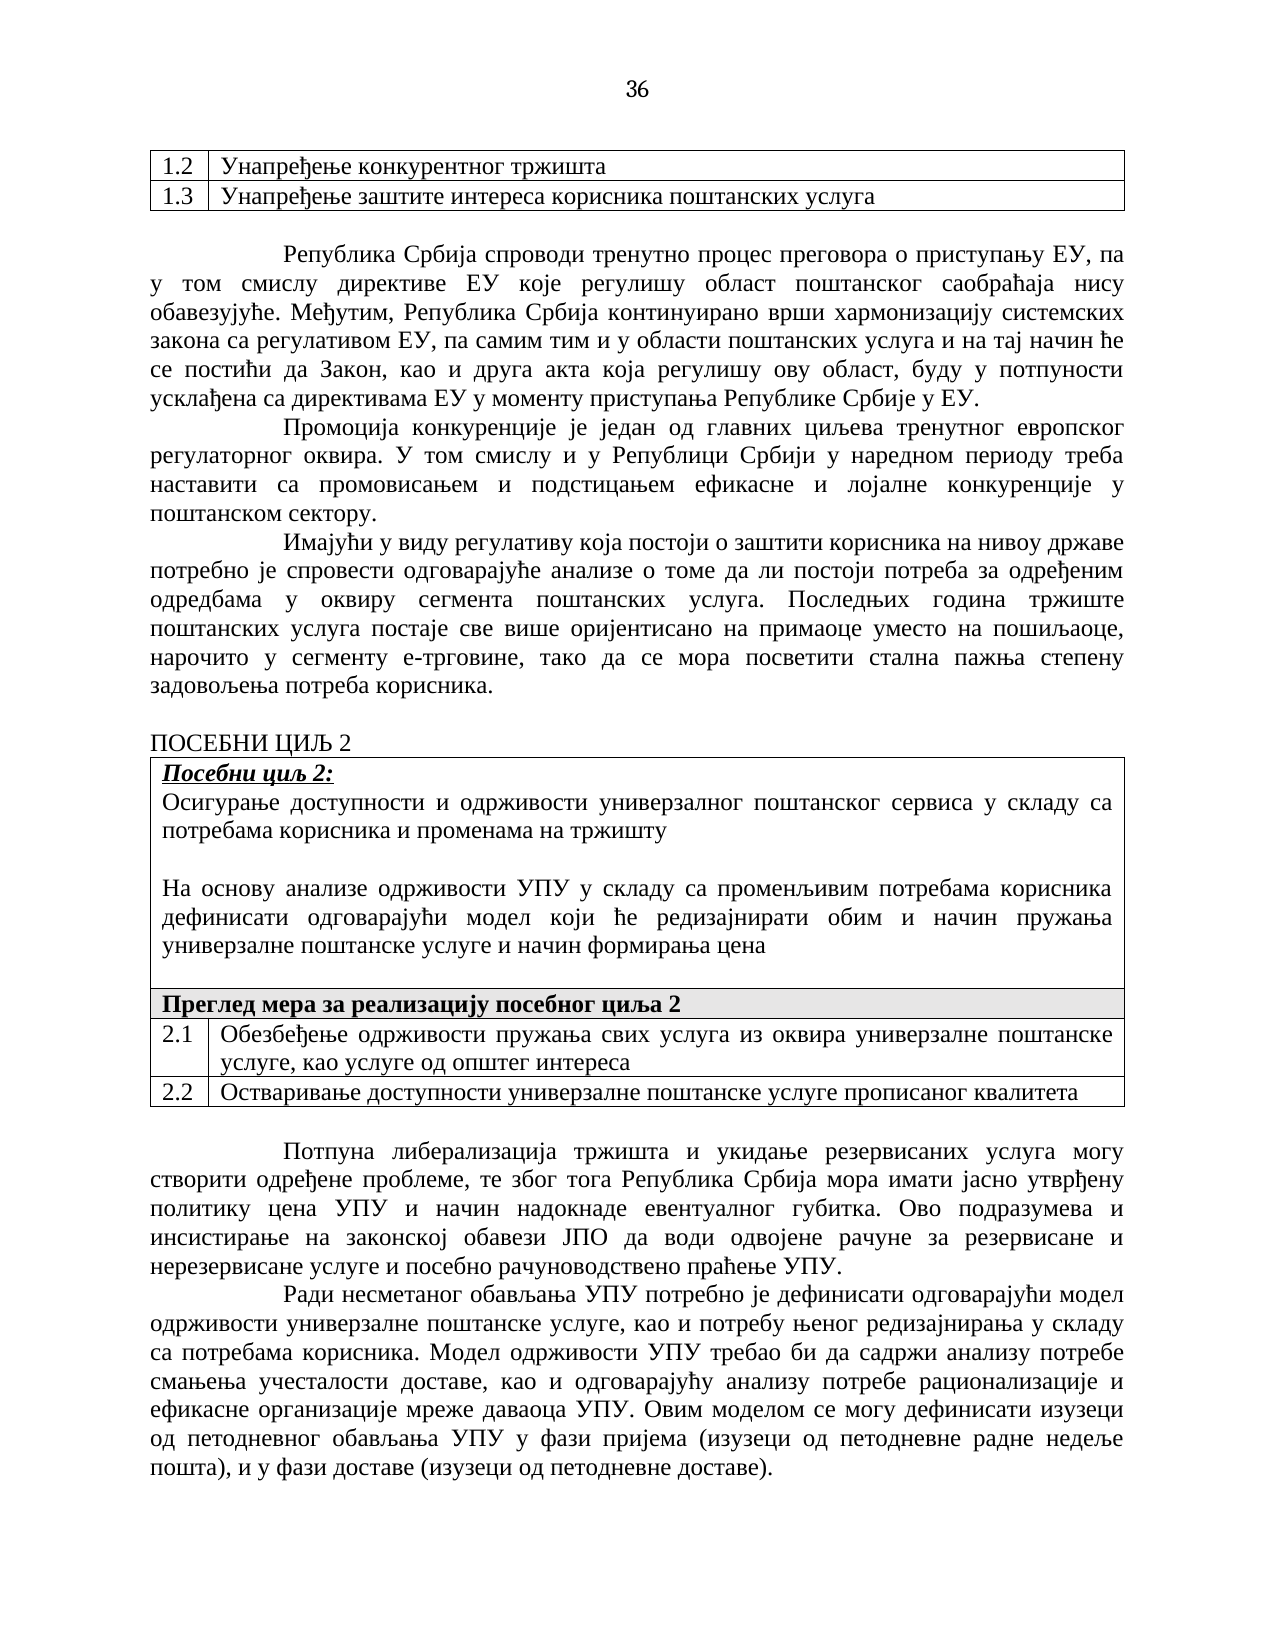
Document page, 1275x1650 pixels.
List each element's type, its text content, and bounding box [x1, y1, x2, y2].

table_cell Унапређење заштите интереса корисника поштанских услуга [209, 181, 1124, 209]
table_cell 2.2 [151, 1077, 208, 1106]
text Имајући у виду регулативу која постоји о заштити корисника на нивоу државе потребно је спровести одговарајуће анализе о томе да ли постоји потреба за одређеним одредбама у оквиру сегмента поштанских услуга. Последњих година тржиште поштанских услуга постаје све више оријентисано на примаоце уместо на пошиљаоце, нарочито у сегменту е-трговине, тако да се мора посветити стална пажња степену задовољења потреба корисника. [150, 527, 1125, 699]
table_cell Унапређење конкурентног тржишта [209, 151, 1124, 180]
text Промоција конкуренције је један од главних циљева тренутног европског регулаторног оквира. У том смислу и у Републици Србији у наредном периоду треба наставити са промовисањем и подстицањем ефикасне и лојалне конкуренције у поштанском сектору. [150, 412, 1125, 527]
table_cell Обезбеђење одрживости пружања свих услуга из оквира универзалне поштанске услуге, као услуге од општег интереса [209, 1019, 1124, 1076]
table_cell 1.3 [151, 181, 208, 209]
text Република Србија спроводи тренутно процес преговора о приступању ЕУ, па у том смислу директиве ЕУ које регулишу област поштанског саобраћаја нису обавезујуће. Међутим, Република Србија континуирано врши хармонизацију системских закона са регулативом ЕУ, па самим тим и у области поштанских услуга и на тај начин ће се постићи да Закон, као и друга акта која регулишу ову област, буду у потпуности усклађена са директивама ЕУ у моменту приступања Републике Србије у ЕУ. [150, 239, 1125, 412]
table_cell 1.2 [151, 151, 208, 180]
table_cell Остваривање доступности универзалне поштанске услуге прописаног квалитета [209, 1077, 1124, 1106]
text Ради несметаног обављања УПУ потребно је дефинисати одговарајући модел одрживости универзалне поштанске услуге, као и потребу њеног редизајнирања у складу са потребама корисника. Модел одрживости УПУ требао би да садржи анализу потребе смањења учесталости доставе, као и одговарајућу анализу потребе рационализације и ефикасне организације мреже даваоца УПУ. Овим моделом се могу дефинисати изузеци од петодневног обављања УПУ у фази пријема (изузеци од петодневне радне недеље пошта), и у фази доставе (изузеци од петодневне доставе). [150, 1279, 1125, 1481]
text Потпуна либерализација тржишта и укидање резервисаних услуга могу створити одређене проблеме, те због тога Република Србија мора имати јасно утврђену политику цена УПУ и начин надокнаде евентуалног губитка. Ово подразумева и инсистирање на законској обавези ЈПО да води одвојене рачуне за резервисане и нерезервисане услуге и посебно рачуноводствено праћење УПУ. [150, 1136, 1125, 1279]
table_cell Преглед мера за реализацију посебног циља 2 [151, 989, 1124, 1018]
table_header Посебни циљ 2: Осигурање доступности и одрживости универзалног поштанског сервиса у складу са потребама корисника и променама на тржишту На основу анализе одрживости УПУ у складу са променљивим потребама корисника дефинисати одговарајући модел који ће редизајнирати обим и начин пружања универзалне поштанске услуге и начин формирања цена [151, 758, 1124, 988]
table_cell 2.1 [151, 1019, 208, 1076]
subtitle ПОСЕБНИ ЦИЉ 2 [150, 728, 1125, 757]
